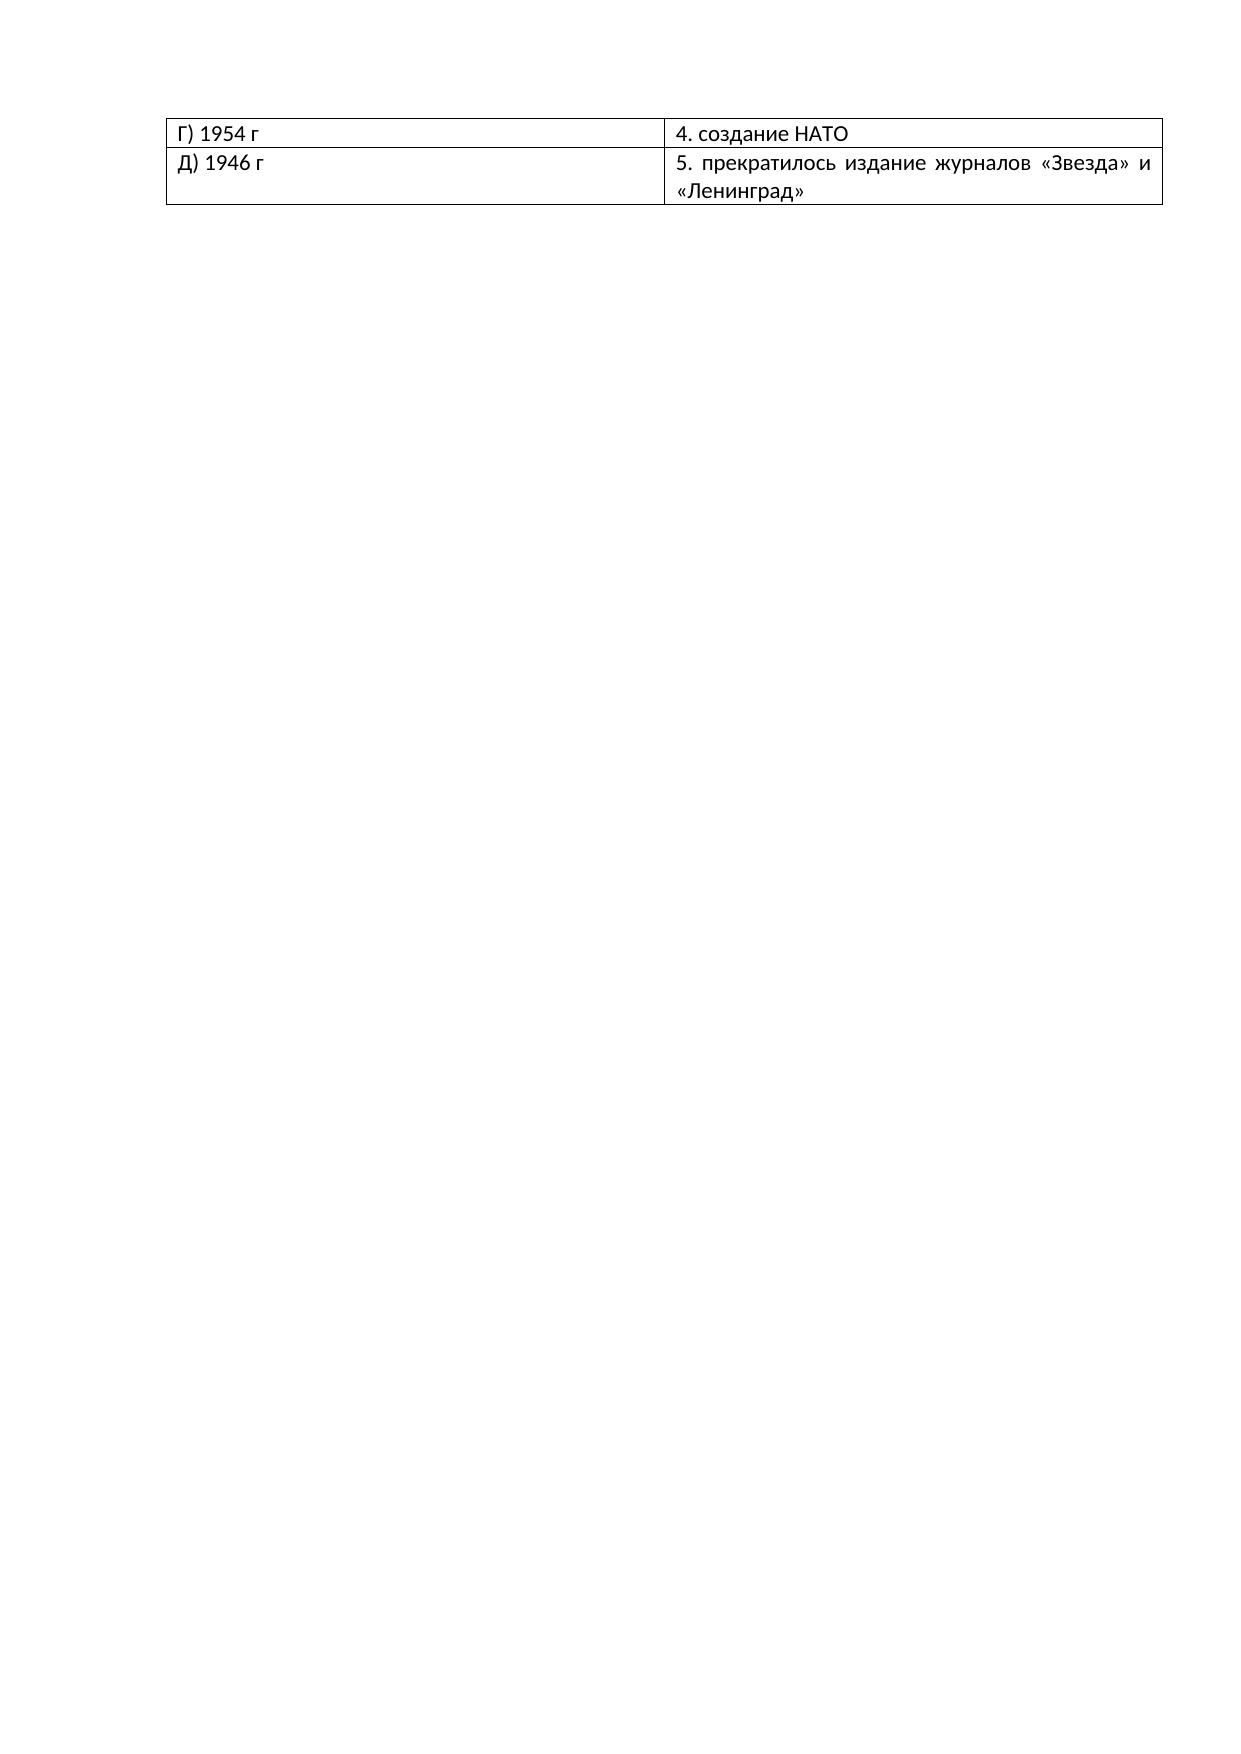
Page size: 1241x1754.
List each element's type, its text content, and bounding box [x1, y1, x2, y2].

table_cell 5. прекратилось издание журналов «Звезда» и «Ленинград» [665, 148, 1162, 204]
table_cell Г) 1954 г [167, 119, 664, 147]
table_cell Д) 1946 г [167, 148, 664, 204]
table_cell 4. создание НАТО [665, 119, 1162, 147]
